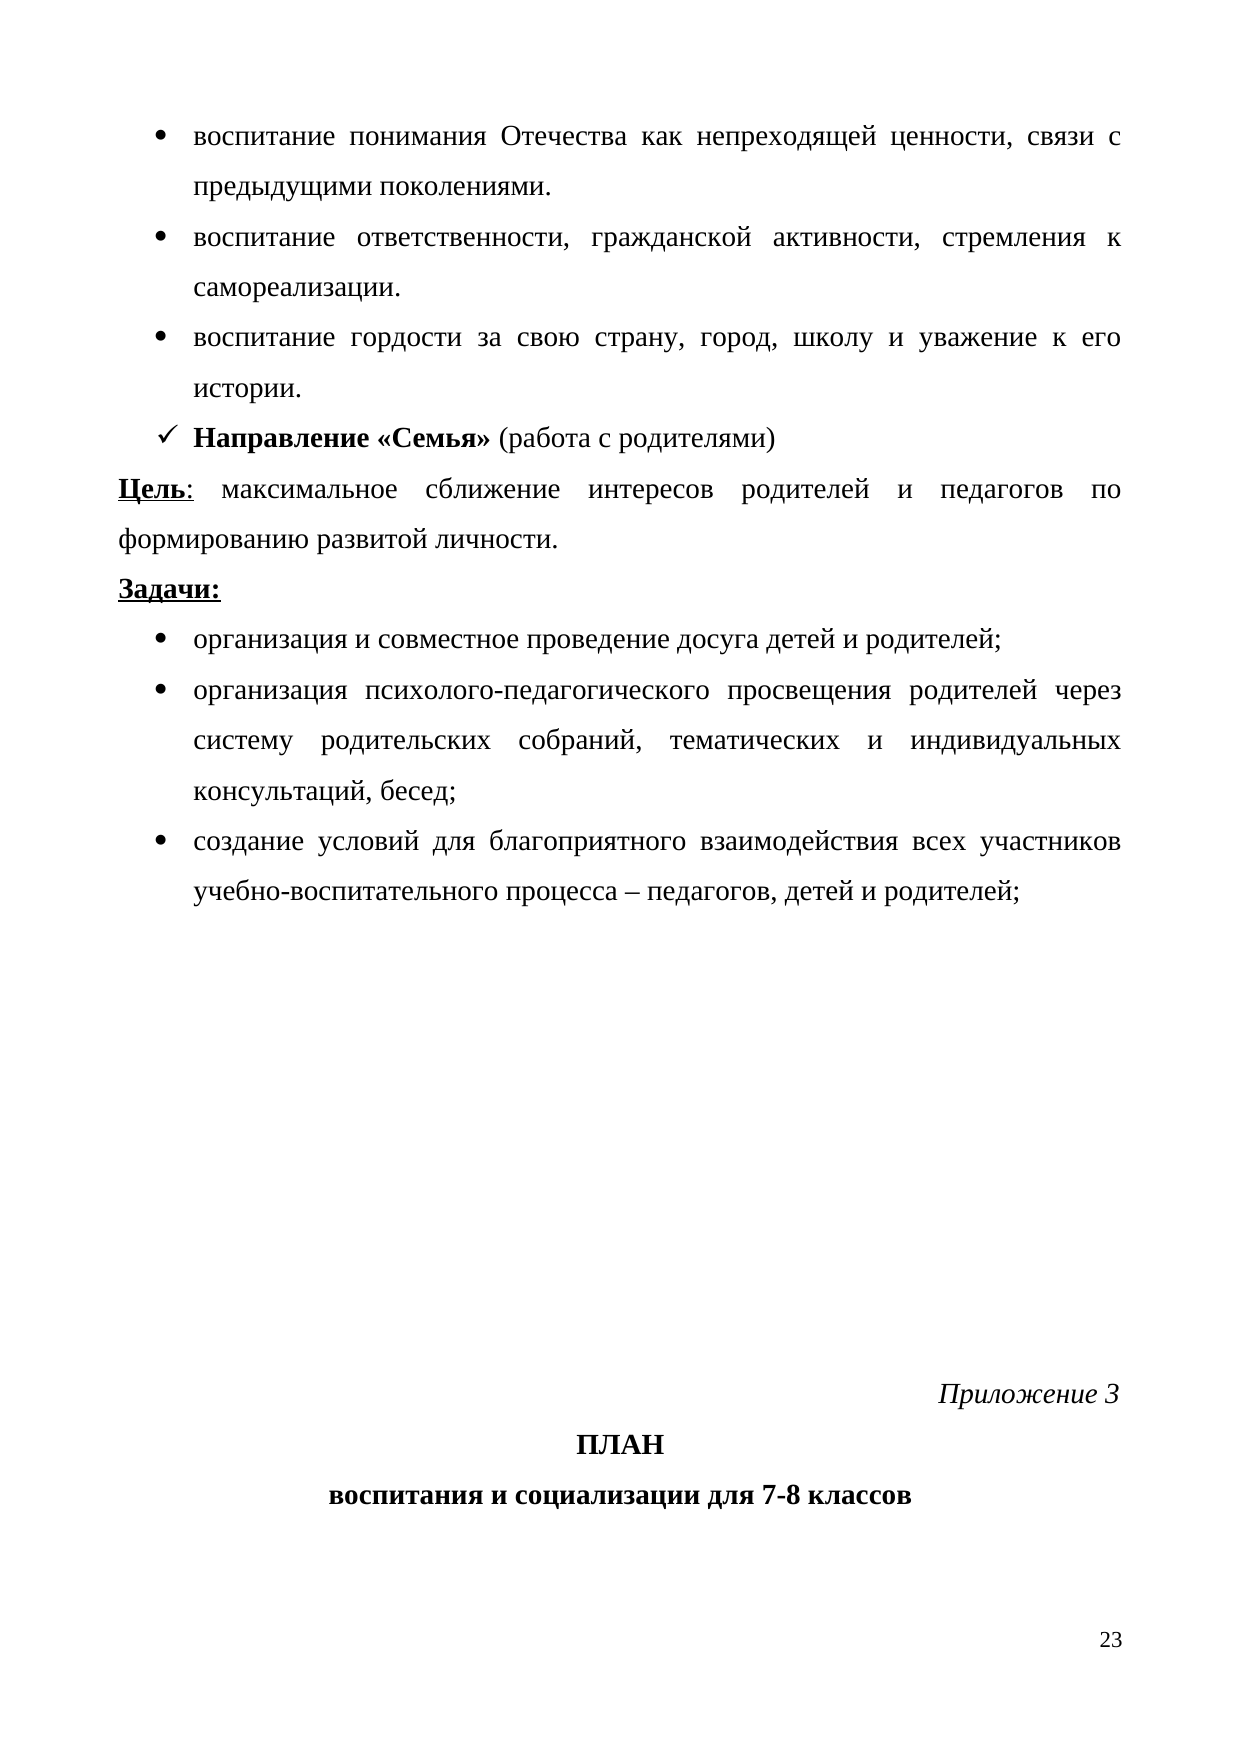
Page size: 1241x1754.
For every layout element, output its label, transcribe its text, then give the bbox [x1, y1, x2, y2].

text Цель: максимальное сближение интересов родителей и педагогов по формированию развитой личности. [118, 471, 1122, 554]
text Приложение 3 [118, 1377, 1122, 1410]
text План [118, 1427, 1122, 1461]
list воспитание ответственности, гражданской активности, стремления к самореализации. [156, 219, 1122, 303]
list организация психолого-педагогического просвещения родителей через систему родительских собраний, тематических и индивидуальных консультаций, бесед; [156, 672, 1122, 806]
text воспитания и социализации для 7-8 классов [118, 1477, 1122, 1511]
list организация и совместное проведение досуга детей и родителей; [156, 622, 1122, 655]
list создание условий для благоприятного взаимодействия всех участников учебно-воспитательного процесса – педагогов, детей и родителей; [156, 823, 1122, 907]
list воспитание гордости за свою страну, город, школу и уважение к его истории. [156, 319, 1122, 403]
list Направление «Семья» (работа с родителями) [156, 420, 1122, 454]
list воспитание понимания Отечества как непреходящей ценности, связи с предыдущими поколениями. [156, 118, 1122, 202]
text Задачи: [118, 571, 1122, 605]
